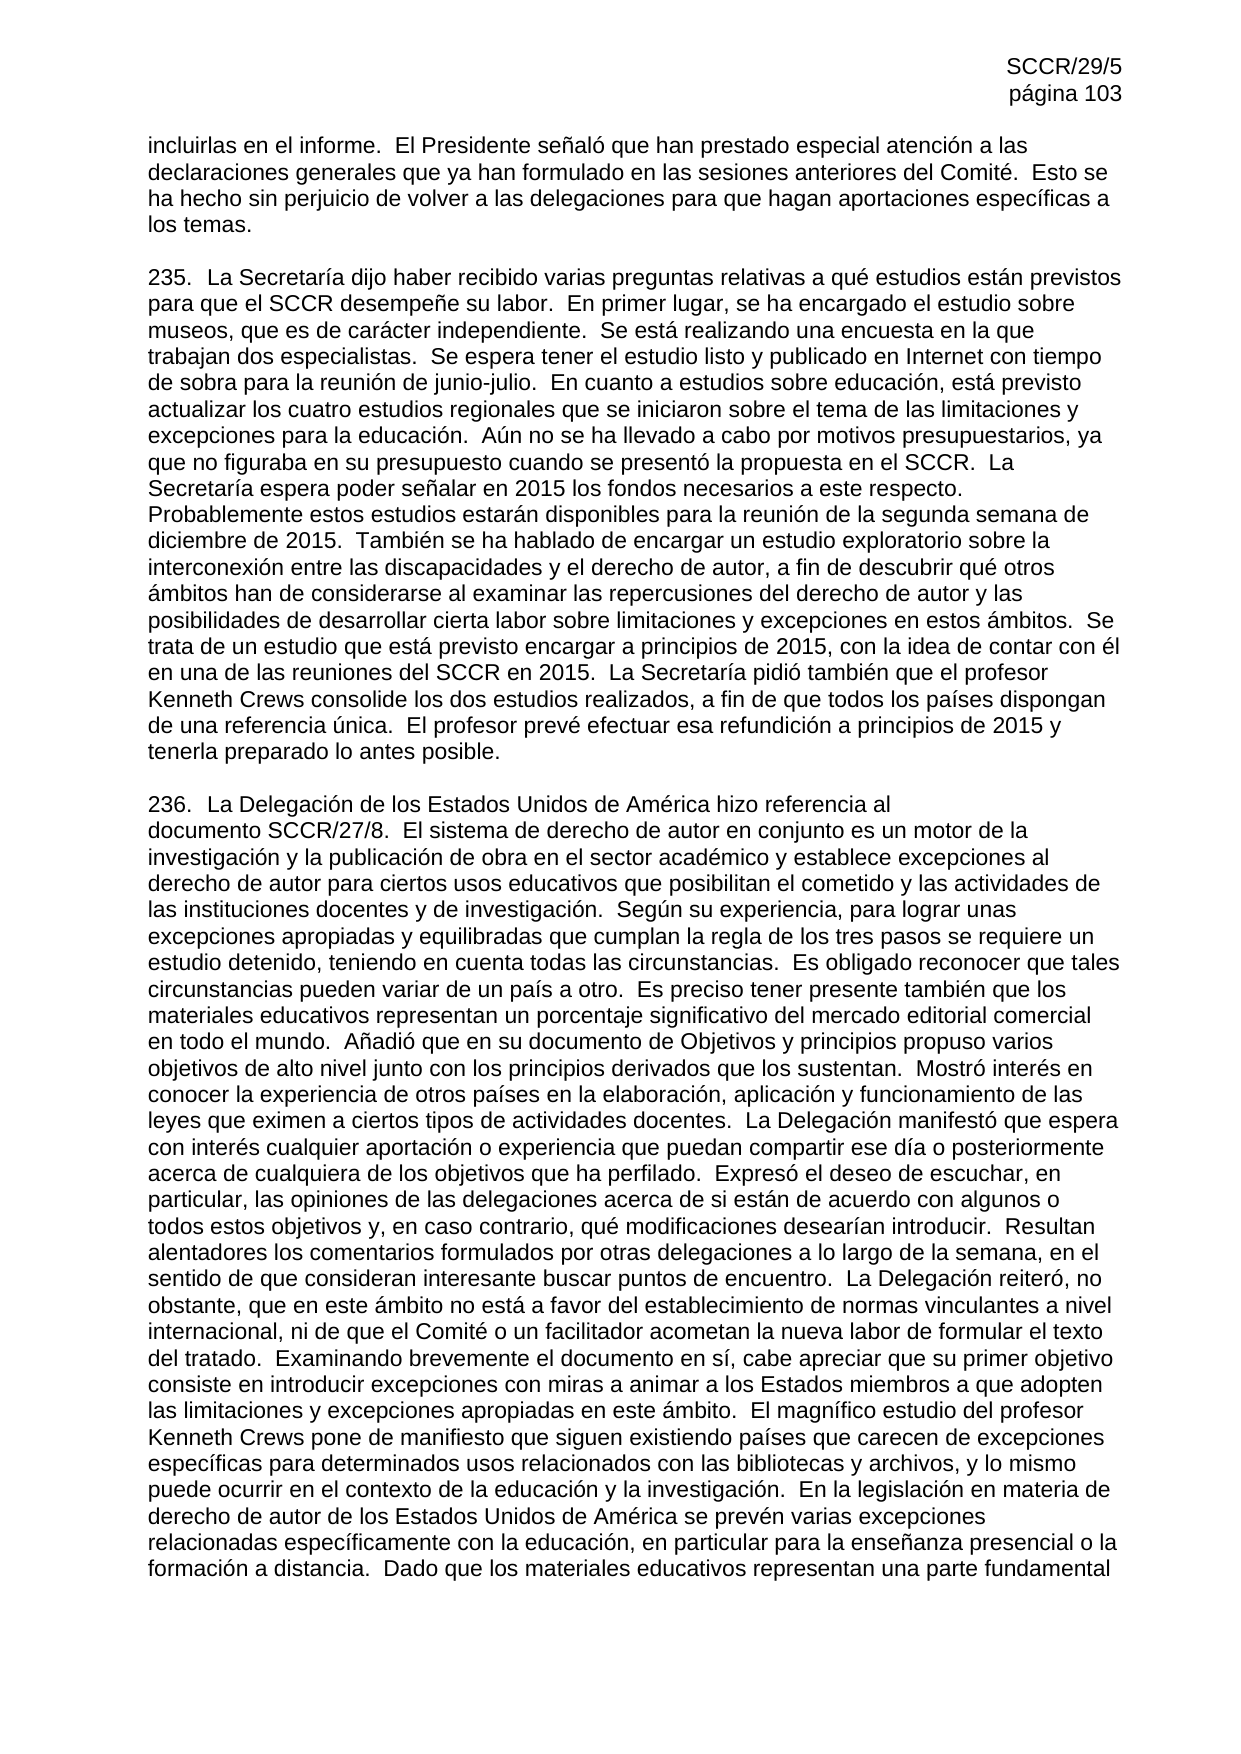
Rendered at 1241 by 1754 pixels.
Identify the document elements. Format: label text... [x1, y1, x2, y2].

list La Secretaría dijo haber recibido varias preguntas relativas a qué estudios están previstos para que el SCCR desempeñe su labor. En primer lugar, se ha encargado el estudio sobre museos, que es de carácter independiente. Se está realizando una encuesta en la que trabajan dos especialistas. Se espera tener el estudio listo y publicado en Internet con tiempo de sobra para la reunión de junio-julio. En cuanto a estudios sobre educación, está previsto actualizar los cuatro estudios regionales que se iniciaron sobre el tema de las limitaciones y excepciones para la educación. Aún no se ha llevado a cabo por motivos presupuestarios, ya que no figuraba en su presupuesto cuando se presentó la propuesta en el SCCR. La Secretaría espera poder señalar en 2015 los fondos necesarios a este respecto. Probablemente estos estudios estarán disponibles para la reunión de la segunda semana de diciembre de 2015. También se ha hablado de encargar un estudio exploratorio sobre la interconexión entre las discapacidades y el derecho de autor, a fin de descubrir qué otros ámbitos han de considerarse al examinar las repercusiones del derecho de autor y las posibilidades de desarrollar cierta labor sobre limitaciones y excepciones en estos ámbitos. Se trata de un estudio que está previsto encargar a principios de 2015, con la idea de contar con él en una de las reuniones del SCCR en 2015. La Secretaría pidió también que el profesor Kenneth Crews consolide los dos estudios realizados, a fin de que todos los países dispongan de una referencia única. El profesor prevé efectuar esa refundición a principios de 2015 y tenerla preparado lo antes posible. [148, 264, 1122, 765]
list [148, 132, 1122, 238]
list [148, 791, 1122, 1582]
